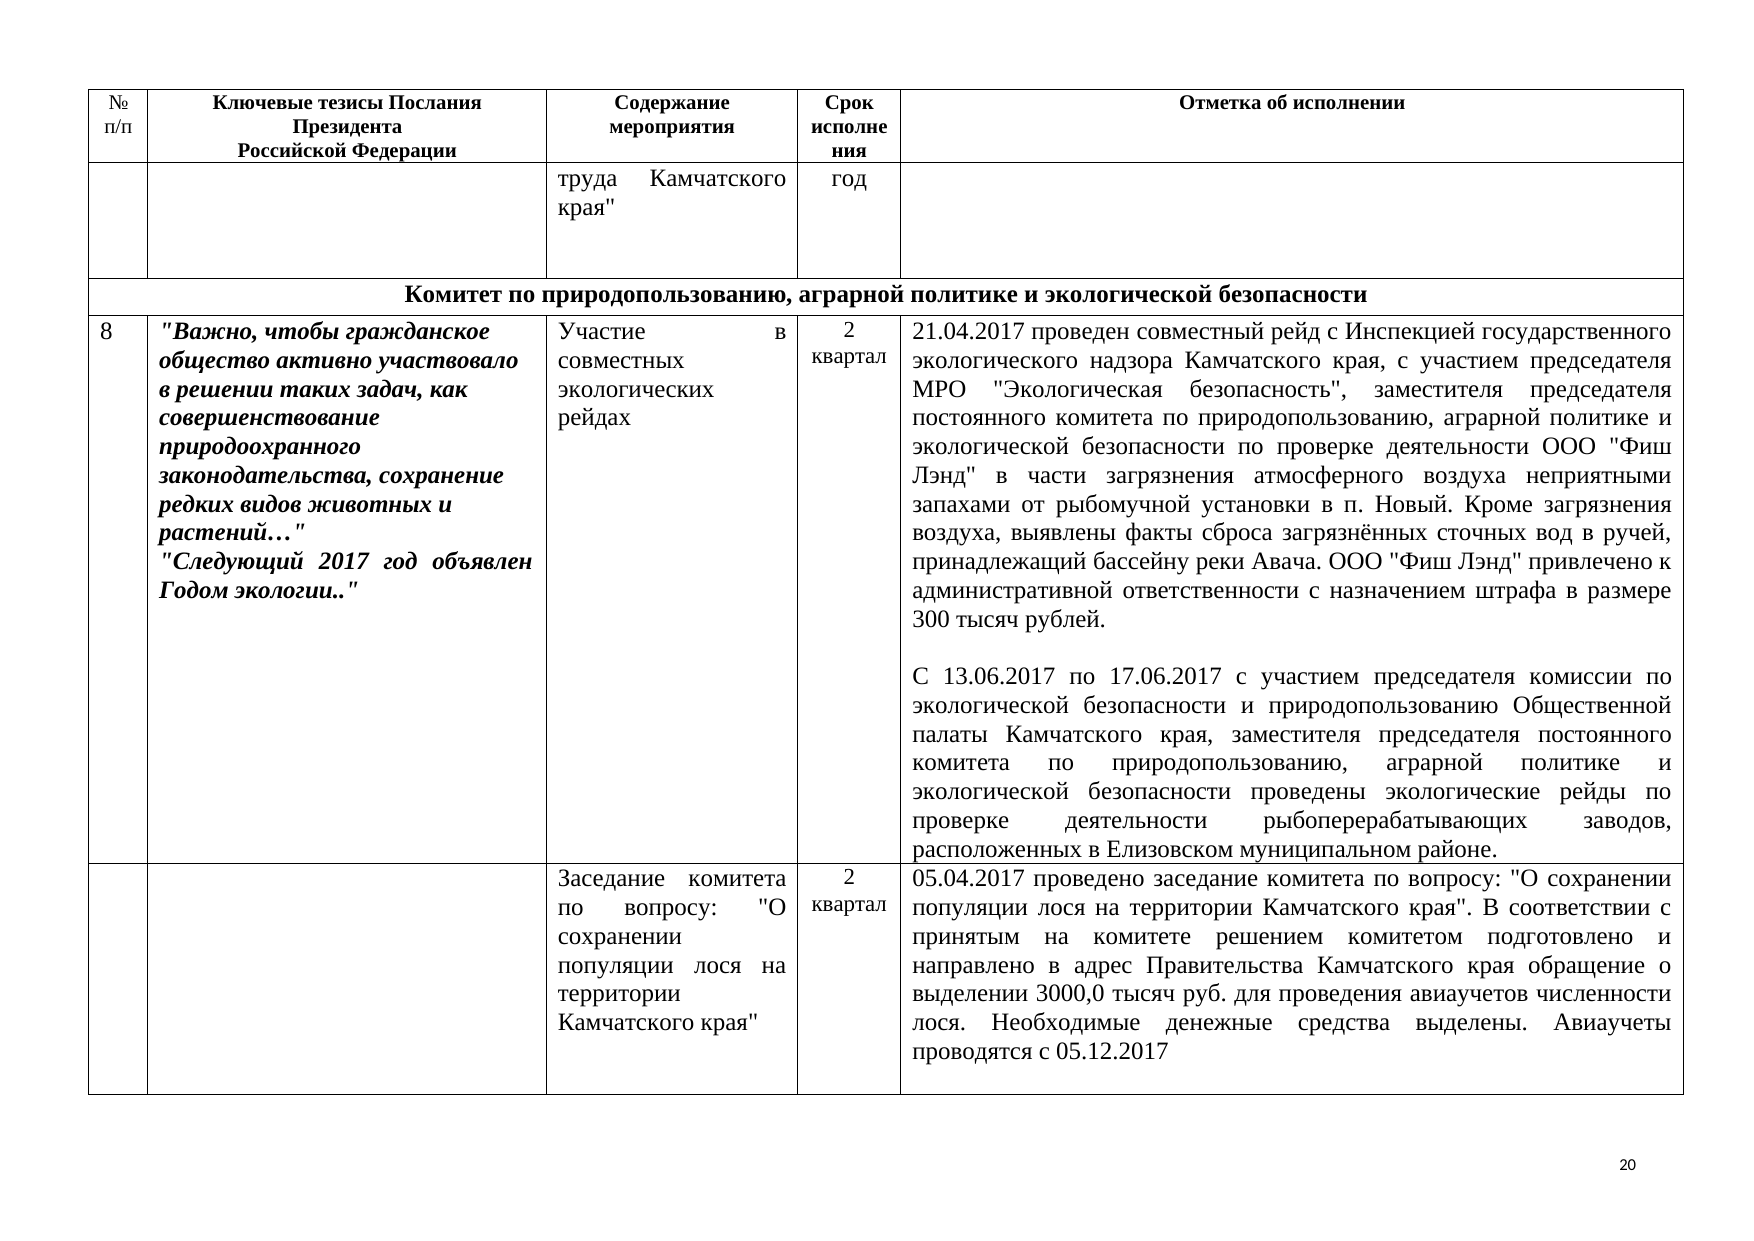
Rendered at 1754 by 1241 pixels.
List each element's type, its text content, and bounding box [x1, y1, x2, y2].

table_cell Заседание комитета по вопросу: "О сохранении популяции лося на территории Камчатского края" [547, 864, 797, 1093]
table_header Ключевые тезисы Послания Президента Российской Федерации [148, 90, 546, 162]
table_header Срок исполнения [798, 90, 900, 162]
table_cell 21.04.2017 проведен совместный рейд с Инспекцией государственного экологического надзора Камчатского края, с участием председателя МРО "Экологическая безопасность", заместителя председателя постоянного комитета по природопользованию, аграрной политике и экологической безопасности по проверке деятельности ООО "Фиш Лэнд" в части загрязнения атмосферного воздуха неприятными запахами от рыбомучной установки в п. Новый. Кроме загрязнения воздуха, выявлены факты сброса загрязнённых сточных вод в ручей, принадлежащий бассейну реки Авача. ООО "Фиш Лэнд" привлечено к административной ответственности с назначением штрафа в размере 300 тысяч рублей. С 13.06.2017 по 17.06.2017 с участием председателя комиссии по экологической безопасности и природопользованию Общественной палаты Камчатского края, заместителя председателя постоянного комитета по природопользованию, аграрной политике и экологической безопасности проведены экологические рейды по проверке деятельности рыбоперерабатывающих заводов, расположенных в Елизовском муниципальном районе. [901, 316, 1683, 862]
table_header Отметка об исполнении [901, 90, 1683, 162]
table_cell Комитет по природопользованию, аграрной политике и экологической безопасности [89, 279, 1683, 315]
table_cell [901, 163, 1683, 278]
table_cell Участие в совместных экологических рейдах [547, 316, 797, 862]
table_cell 2 квартал [798, 316, 900, 862]
table_header Содержание мероприятия [547, 90, 797, 162]
table_cell "Важно, чтобы гражданское общество активно участвовало в решении таких задач, как совершенствование природоохранного законодательства, сохранение редких видов животных и растений…" "Следующий 2017 год объявлен Годом экологии.." [148, 316, 546, 862]
table_cell [89, 163, 147, 278]
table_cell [798, 163, 900, 278]
table_cell [89, 864, 147, 1093]
table_cell 8 [89, 316, 147, 862]
table_cell 05.04.2017 проведено заседание комитета по вопросу: "О сохранении популяции лося на территории Камчатского края". В соответствии с принятым на комитете решением комитетом подготовлено и направлено в адрес Правительства Камчатского края обращение о выделении 3000,0 тысяч руб. для проведения авиаучетов численности лося. Необходимые денежные средства выделены. Авиаучеты проводятся с 05.12.2017 [901, 864, 1683, 1093]
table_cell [148, 163, 546, 278]
table_header № п/п [89, 90, 147, 162]
table_cell [148, 864, 546, 1093]
table_cell 2 квартал [798, 864, 900, 1093]
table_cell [547, 163, 797, 278]
